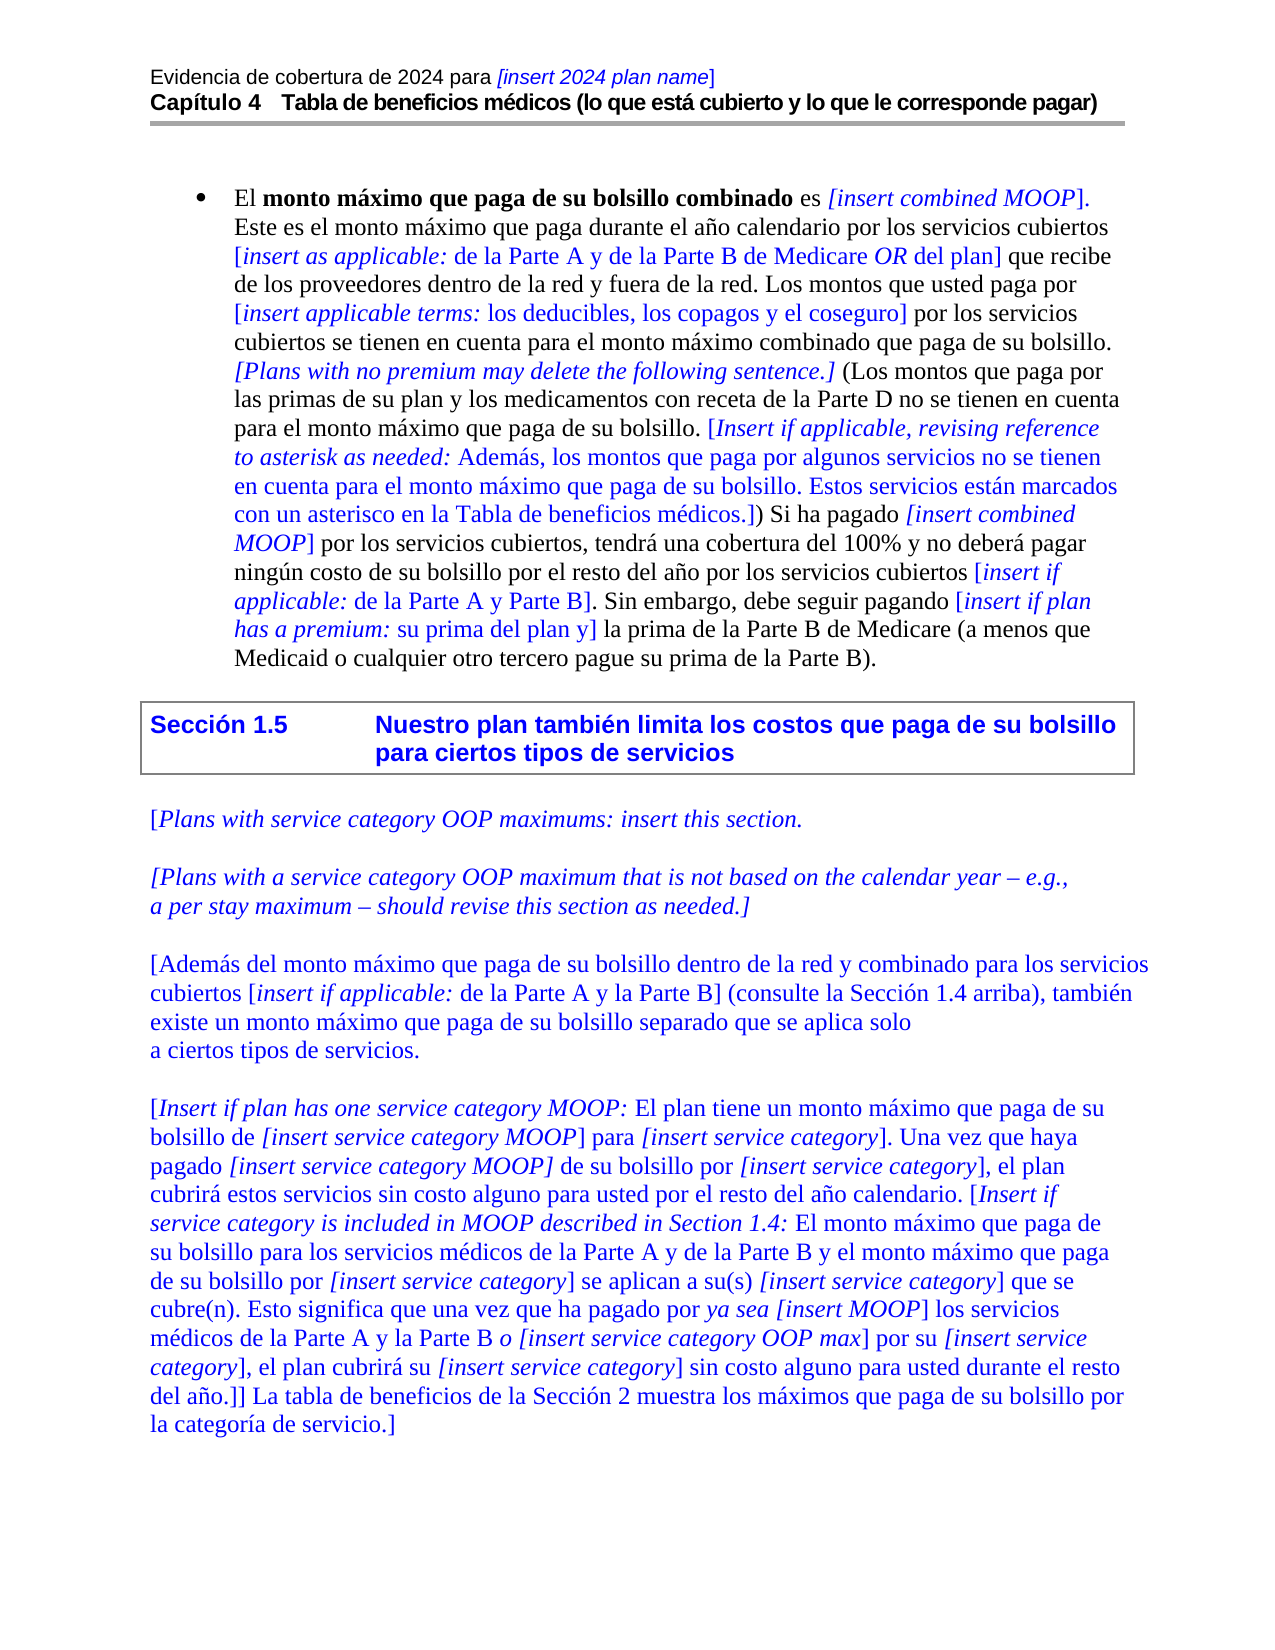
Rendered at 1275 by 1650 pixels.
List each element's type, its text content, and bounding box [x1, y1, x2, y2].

text [Insert if plan has one service category MOOP: El plan tiene un monto máximo que paga de su bolsillo de [insert service category MOOP] para [insert service category]. Una vez que haya pagado [insert service category MOOP] de su bolsillo por [insert service category], el plan cubrirá estos servicios sin costo alguno para usted por el resto del año calendario. [Insert if service category is included in MOOP described in Section 1.4: El monto máximo que paga de su bolsillo para los servicios médicos de la Parte A y de la Parte B y el monto máximo que paga de su bolsillo por [insert service category] se aplican a su(s) [insert service category] que se cubre(n). Esto significa que una vez que ha pagado por ya sea [insert MOOP] los servicios médicos de la Parte A y la Parte B o [insert service category OOP max] por su [insert service category], el plan cubrirá su [insert service category] sin costo alguno para usted durante el resto del año.]] La tabla de beneficios de la Sección 2 muestra los máximos que paga de su bolsillo por la categoría de servicio.] [150, 1089, 1125, 1434]
text [Plans with service category OOP maximums: insert this section. [150, 800, 1125, 829]
list El monto máximo que paga de su bolsillo combinado es [insert combined MOOP]. Este es el monto máximo que paga durante el año calendario por los servicios cubiertos [insert as applicable: de la Parte A y de la Parte B de Medicare OR del plan] que recibe de los proveedores dentro de la red y fuera de la red. Los montos que usted paga por [insert applicable terms: los deducibles, los copagos y el coseguro] por los servicios cubiertos se tienen en cuenta para el monto máximo combinado que paga de su bolsillo. [Plans with no premium may delete the following sentence.] (Los montos que paga por las primas de su plan y los medicamentos con receta de la Parte D no se tienen en cuenta para el monto máximo que paga de su bolsillo. [Insert if applicable, revising reference to asterisk as needed: Además, los montos que paga por algunos servicios no se tienen en cuenta para el monto máximo que paga de su bolsillo. Estos servicios están marcados con un asterisco en la Tabla de beneficios médicos.]) Si ha pagado [insert combined MOOP] por los servicios cubiertos, tendrá una cobertura del 100% y no deberá pagar ningún costo de su bolsillo por el resto del año por los servicios cubiertos [insert if applicable: de la Parte A y Parte B]. Sin embargo, debe seguir pagando [insert if plan has a premium: su prima del plan y] la prima de la Parte B de Medicare (a menos que Medicaid o cualquier otro tercero pague su prima de la Parte B). [197, 183, 1125, 672]
text [Plans with a service category OOP maximum that is not based on the calendar year – e.g., a per stay maximum – should revise this section as needed.] [150, 858, 1125, 916]
text [Además del monto máximo que paga de su bolsillo dentro de la red y combinado para los servicios cubiertos [insert if applicable: de la Parte A y la Parte B] (consulte la Sección 1.4 arriba), también existe un monto máximo que paga de su bolsillo separado que se aplica solo a ciertos tipos de servicios. [150, 945, 1154, 1060]
subtitle Sección 1.5 Nuestro plan también limita los costos que paga de su bolsillo para ciertos tipos de servicios [142, 699, 1133, 769]
